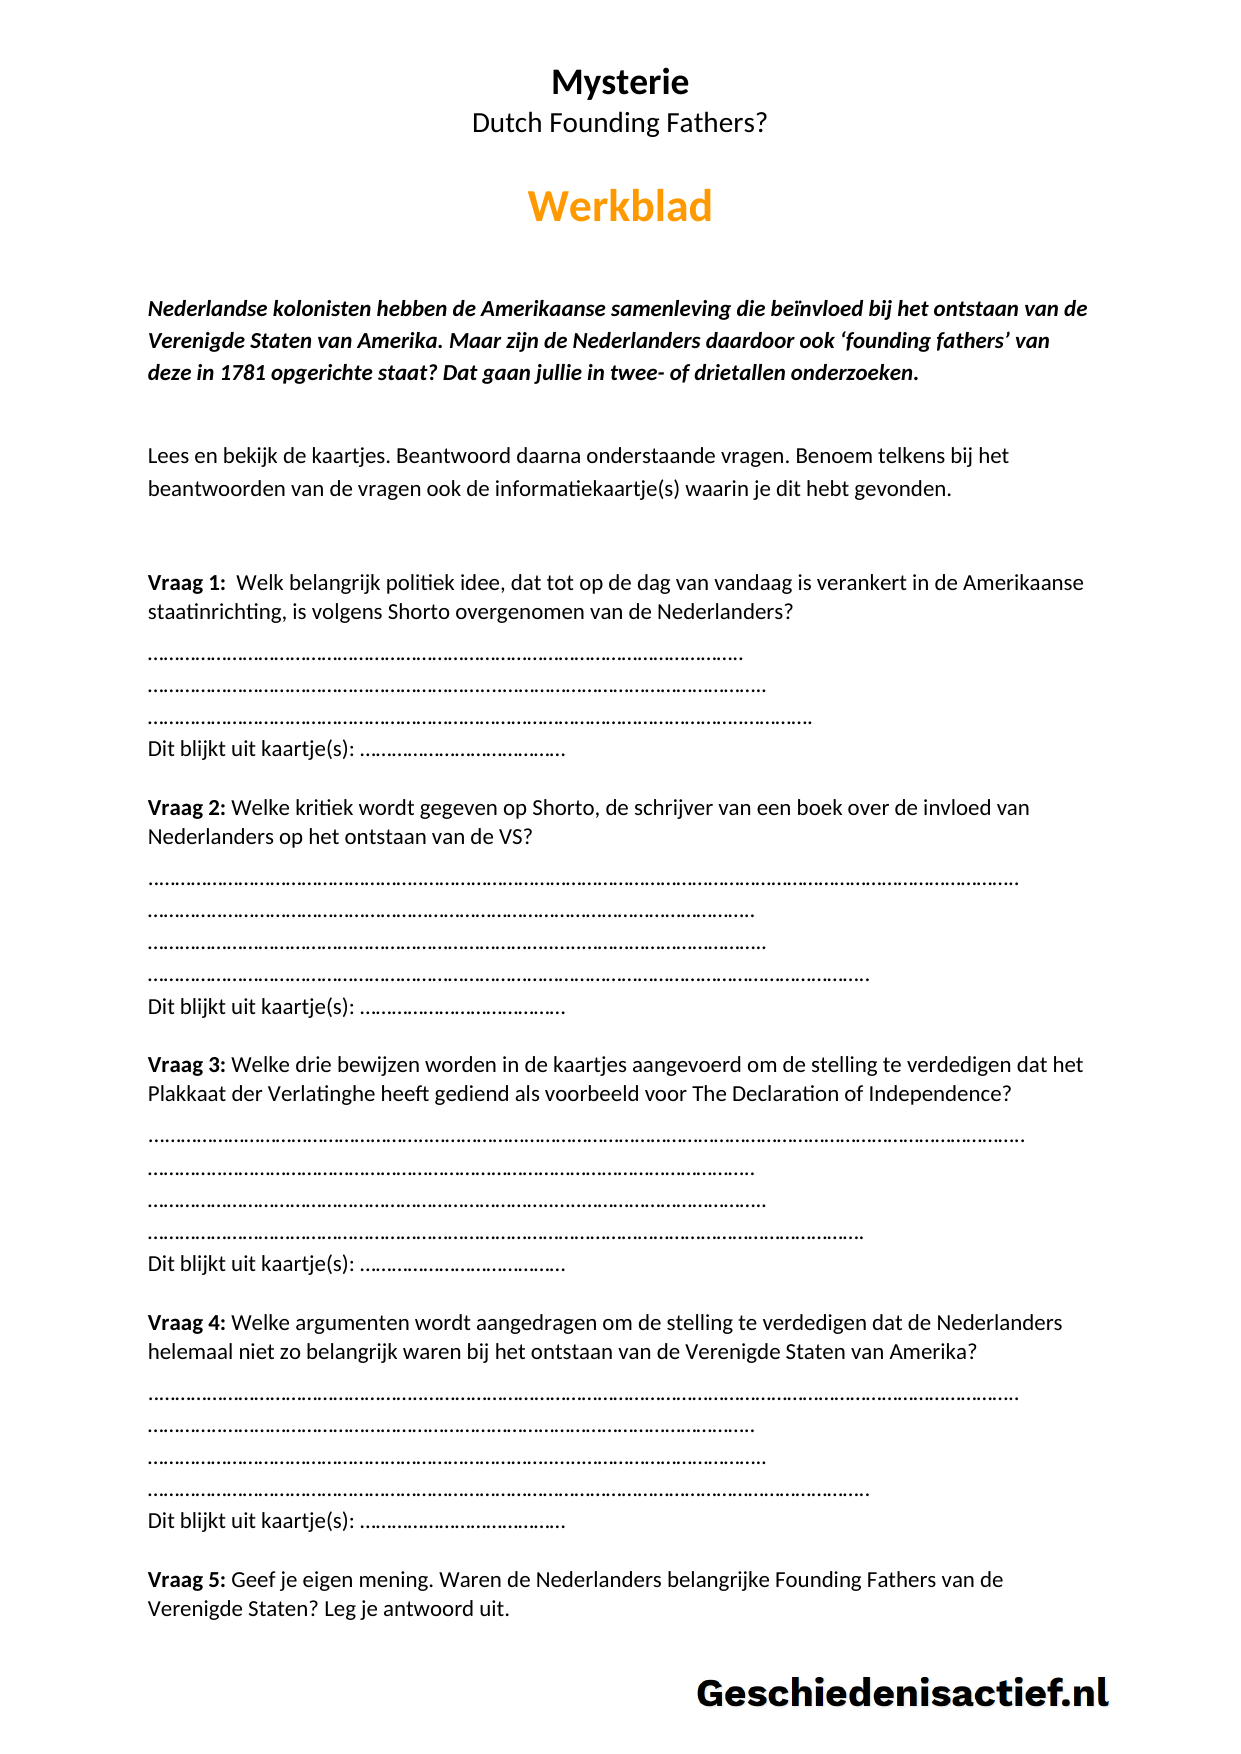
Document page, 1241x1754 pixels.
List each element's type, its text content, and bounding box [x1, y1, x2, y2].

text Vraag 3: Welke drie bewijzen worden in de kaartjes aangevoerd om de stelling te verdedigen dat het Plakkaat der Verlatinghe heeft gediend als voorbeeld voor The Declaration of Independence? [148, 1049, 1092, 1108]
text Dit blijkt uit kaartje(s): ………………………………… [148, 734, 1092, 762]
picture [676, 1634, 1147, 1750]
text Vraag 2: Welke kritiek wordt gegeven op Shorto, de schrijver van een boek over de invloed van Nederlanders op het ontstaan van de VS? [148, 792, 1092, 850]
text Dit blijkt uit kaartje(s): ………………………………… [148, 1249, 1092, 1277]
text Werkblad [148, 177, 1092, 233]
text Nederlandse kolonisten hebben de Amerikaanse samenleving die beïnvloed bij het ontstaan van de Verenigde Staten van Amerika. Maar zijn de Nederlanders daardoor ook ‘founding fathers’ van deze in 1781 opgerichte staat? Dat gaan jullie in twee- of drietallen onderzoeken. [148, 294, 1092, 386]
text Dit blijkt uit kaartje(s): ………………………………… [148, 1507, 1092, 1534]
text Vraag 4: Welke argumenten wordt aangedragen om de stelling te verdedigen dat de Nederlanders helemaal niet zo belangrijk waren bij het ontstaan van de Verenigde Staten van Amerika? [148, 1307, 1092, 1365]
text ..…………………………………………..…………………………………………………………………………………………………..…………..………………………………………………………………………………………..…………………………………………………………………..…..……………………………..……………………………………………………………………………………………………………………….. [148, 863, 1092, 988]
text Lees en bekijk de kaartjes. Beantwoord daarna onderstaande vragen. Benoem telkens bij het beantwoorden van de vragen ook de informatiekaartje(s) waarin je dit hebt gevonden. [148, 441, 1092, 502]
text Dit blijkt uit kaartje(s): ………………………………… [148, 992, 1092, 1020]
text ..…………………………………………..…………………………………………………………………………………………………..…………..………………………………………………………………………………………..…………………………………………………………………..…..……………………………..……………………………………………………………………………………………………………………….. [148, 1378, 1092, 1502]
text ...…………………………………………..…………………………………………………………………………………………………..…………..………………………………………………………………………………………..…………………………………………………………………..…..……………………………..………………………………………………………………………………………………………………………. [148, 1120, 1092, 1245]
text Vraag 5: Geef je eigen mening. Waren de Nederlanders belangrijke Founding Fathers van de Verenigde Staten? Leg je antwoord uit. [148, 1564, 1092, 1622]
text …………………………………………………………………………………………………..………………………………………………………....…………………………………………..…………………………………………………………………………………………………..…………. [148, 638, 1092, 730]
text Vraag 1: Welk belangrijk politiek idee, dat tot op de dag van vandaag is verankert in de Amerikaanse staatinrichting, is volgens Shorto overgenomen van de Nederlanders? [148, 567, 1092, 625]
